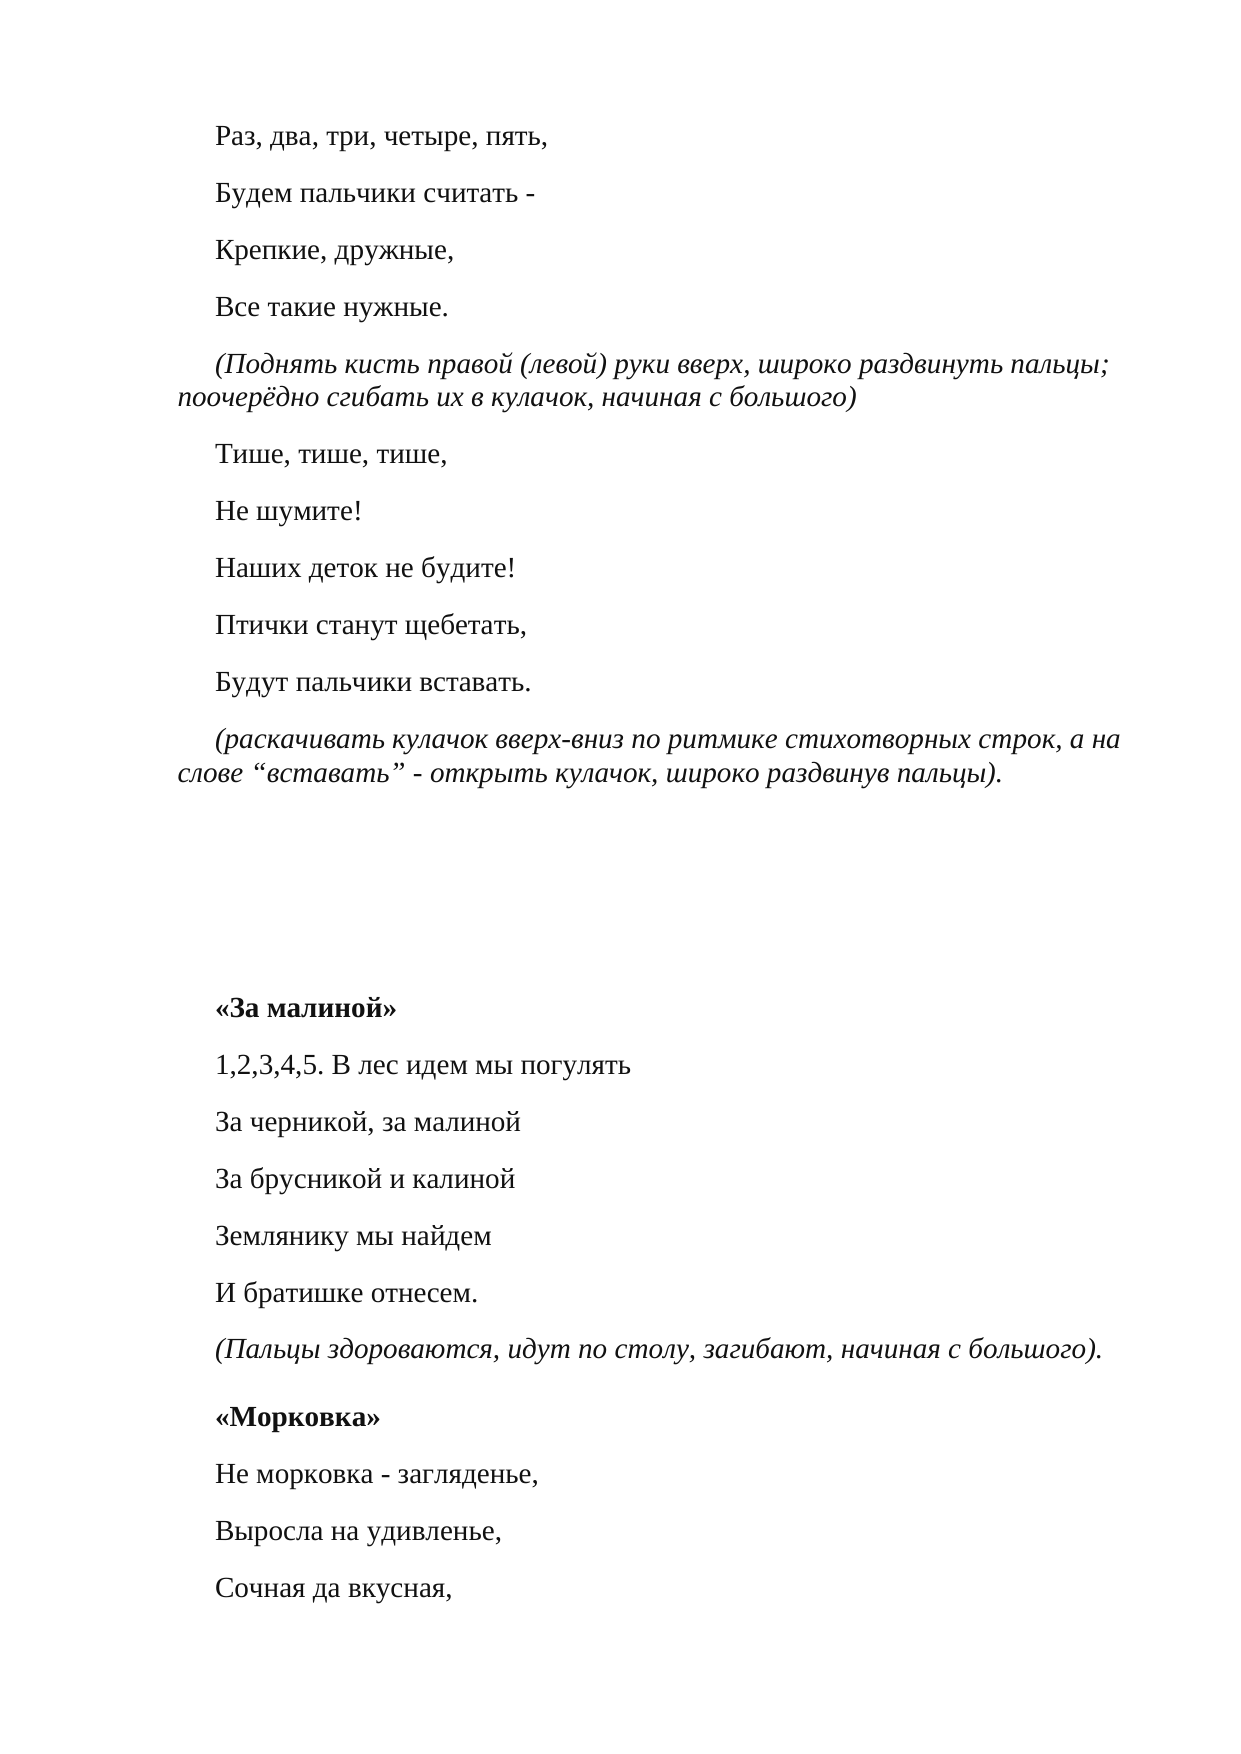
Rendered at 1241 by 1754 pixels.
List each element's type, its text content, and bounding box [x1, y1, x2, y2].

text Все такие нужные. [177, 289, 1152, 323]
text Не шумите! [177, 493, 1152, 527]
text И братишке отнесем. [177, 1275, 1152, 1308]
text Землянику мы найдем [177, 1218, 1152, 1251]
text Крепкие, дружные, [177, 232, 1152, 266]
text «Морковка» [177, 1399, 1152, 1432]
text Наших деток не будите! [177, 551, 1152, 584]
text Выросла на удивленье, [177, 1513, 1152, 1546]
text «За малиной» [177, 990, 1152, 1023]
text (раскачивать кулачок вверх-вниз по ритмике стихотворных строк, а на слове “вставать” - открыть кулачок, широко раздвинув пальцы). [177, 721, 1152, 788]
text За брусникой и калиной [177, 1161, 1152, 1194]
text Сочная да вкусная, [177, 1570, 1152, 1603]
text Не морковка - загляденье, [177, 1456, 1152, 1489]
text (Поднять кисть правой (левой) руки вверх, широко раздвинуть пальцы; поочерёдно сгибать их в кулачок, начиная с большого) [177, 346, 1152, 413]
text Птички станут щебетать, [177, 607, 1152, 641]
text 1,2,3,4,5. В лес идем мы погулять [177, 1047, 1152, 1080]
text За черникой, за малиной [177, 1104, 1152, 1137]
text Будем пальчики считать - [177, 175, 1152, 209]
text (Пальцы здороваются, идут по столу, загибают, начиная с большого). [177, 1332, 1152, 1365]
text Будут пальчики вставать. [177, 664, 1152, 698]
text Тише, тише, тише, [177, 437, 1152, 470]
text Раз, два, три, четыре, пять, [177, 118, 1152, 152]
